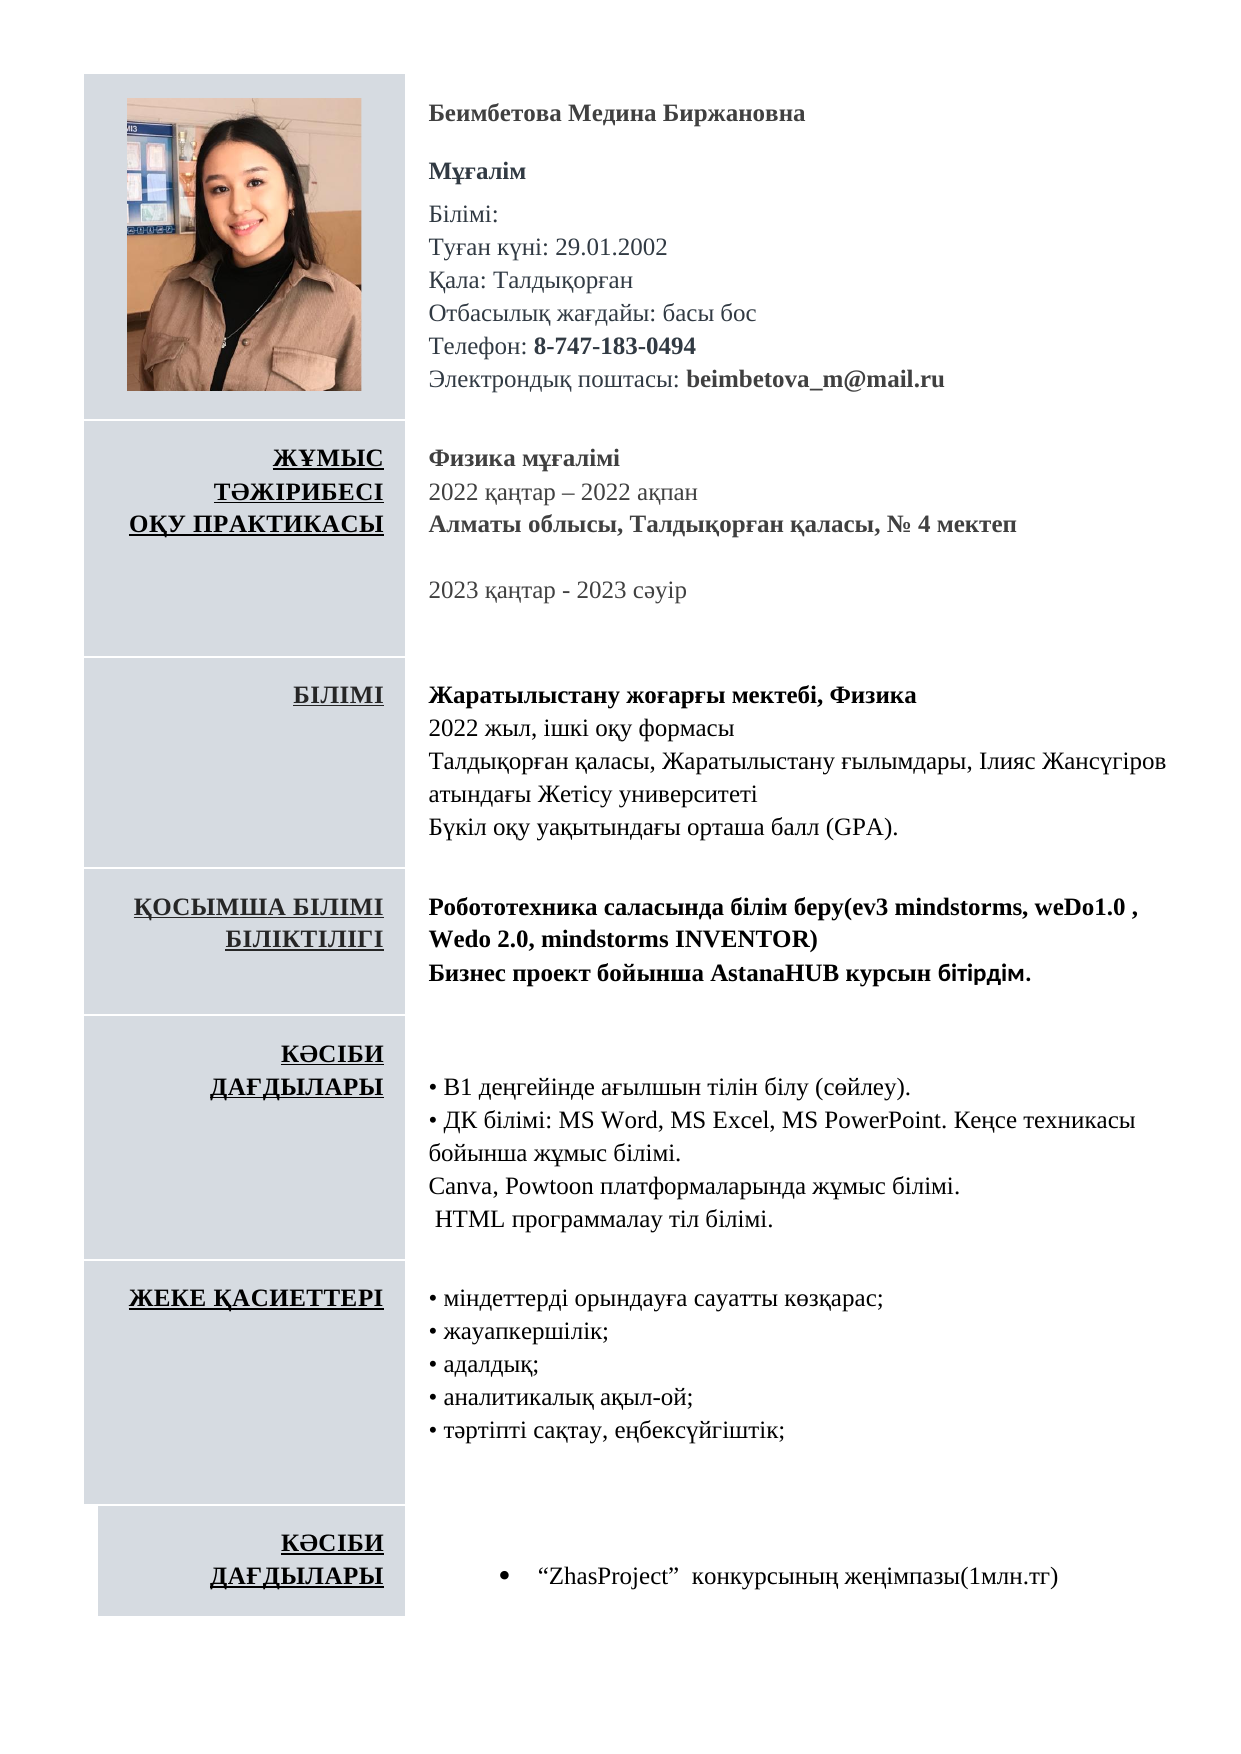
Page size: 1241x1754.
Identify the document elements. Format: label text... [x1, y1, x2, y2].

table_cell • B1 деңгейінде ағылшын тілін білу (сөйлеу). • ДК білімі: MS Word, MS Excel, MS PowerPoint. Кеңсе техникасы бойынша жұмыс білімі. Canva, Powtoon платформаларында жұмыс білімі. HTML программалау тіл білімі. [407, 1016, 1206, 1259]
table_cell КӘСІБИ ДАҒДЫЛАРЫ [84, 1016, 405, 1259]
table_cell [407, 1506, 1206, 1616]
table_cell БІЛІМІ [84, 658, 405, 867]
table_header Беимбетова Медина Биржановна Мұғалім Білімі: Туған күні: 29.01.2002 Қала: Талдықорған Отбасылық жағдайы: басы бос Телефон: 8-747-183-0494 Электрондық поштасы: beimbetova_m@mail.ru [407, 76, 1206, 419]
picture [127, 98, 362, 391]
table_cell ЖҰМЫС ТӘЖІРИБЕСІ ОҚУ ПРАКТИКАСЫ [84, 421, 405, 656]
table_header [84, 74, 405, 419]
table_cell ҚОСЫМША БІЛІМІ БІЛІКТІЛІГІ [84, 869, 405, 1014]
table_cell Жаратылыстану жоғарғы мектебі, Физика 2022 жыл, ішкі оқу формасы Талдықорған қаласы, Жаратылыстану ғылымдары, Ілияс Жансүгіров атындағы Жетісу университеті Бүкіл оқу уақытындағы орташа балл (GPA). [407, 658, 1206, 867]
table_cell • міндеттерді орындауға сауатты көзқарас; • жауапкершілік; • адалдық; • аналитикалық ақыл-ой; • тәртіпті сақтау, еңбексүйгіштік; [407, 1261, 1206, 1504]
table_cell ЖЕКЕ ҚАСИЕТТЕРІ [84, 1261, 405, 1504]
table_cell КӘСІБИ ДАҒДЫЛАРЫ [98, 1506, 405, 1616]
table_cell Физика мұғалімі 2022 қаңтар – 2022 ақпан Алматы облысы, Талдықорған қаласы, № 4 мектеп 2023 қаңтар - 2023 сәуір [407, 421, 1206, 656]
table_cell Робототехника саласында білім беру(ev3 mindstorms, weDo1.0 , Wedo 2.0, mindstorms INVENTOR) Бизнес проект бойынша AstanaHUB курсын бітірдім. [407, 869, 1206, 1014]
